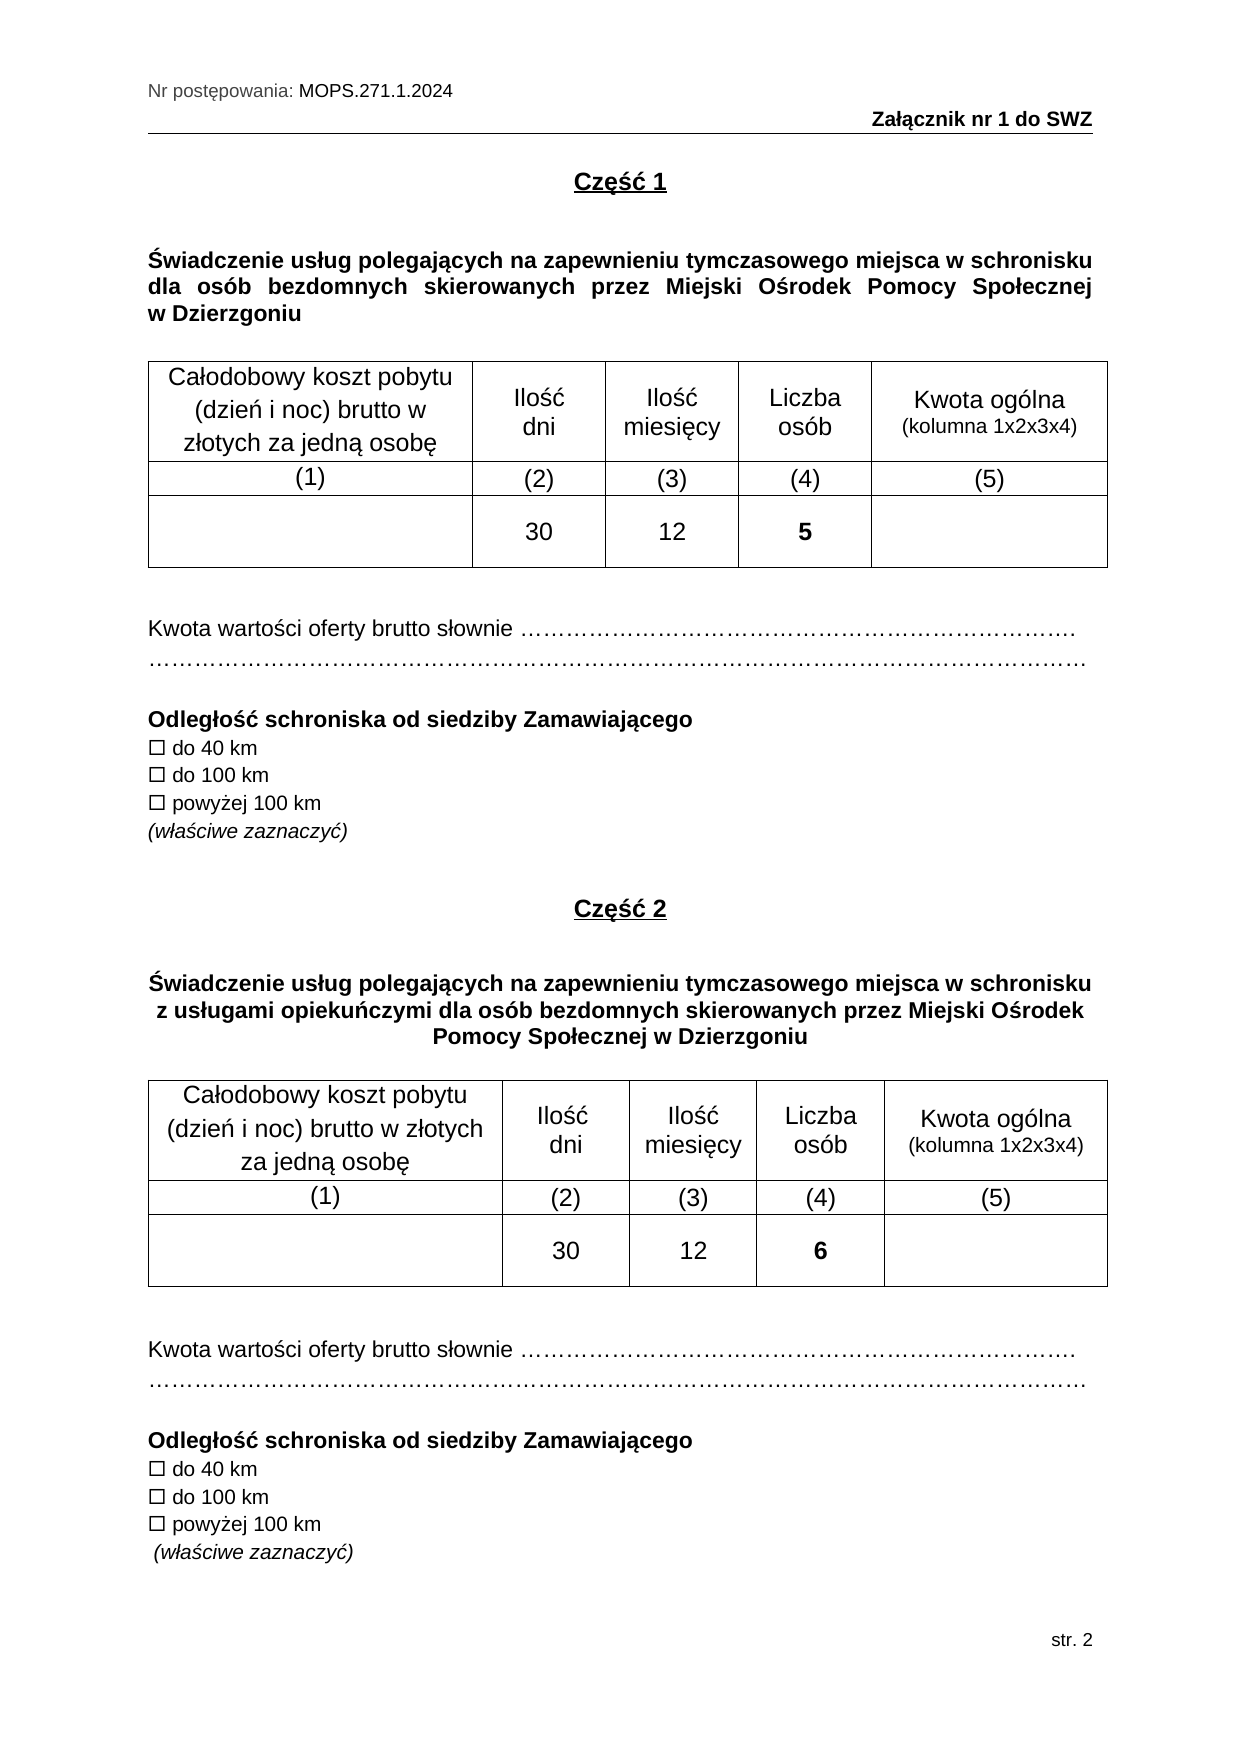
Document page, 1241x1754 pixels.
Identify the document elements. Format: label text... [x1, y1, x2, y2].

text Część 2 [148, 894, 1093, 922]
table_cell (4) [739, 462, 871, 495]
text (właściwe zaznaczyć) [148, 818, 1093, 842]
text Część 1 [148, 167, 1093, 195]
table_cell [149, 496, 472, 567]
table_cell 12 [630, 1215, 756, 1286]
text Świadczenie usług polegających na zapewnieniu tymczasowego miejsca w schronisku z usługami opiekuńczymi dla osób bezdomnych skierowanych przez Miejski Ośrodek Pomocy Społecznej w Dzierzgoniu [148, 970, 1093, 1049]
text powyżej 100 km [148, 791, 1093, 815]
table_header Całodobowy koszt pobytu (dzień i noc) brutto w złotych za jedną osobę [149, 1081, 502, 1179]
text …………………………………………………………………………………………………………… [148, 645, 1093, 671]
table_cell (2) [503, 1181, 629, 1214]
text Odległość schroniska od siedziby Zamawiającego [148, 1427, 1093, 1453]
table_cell (4) [757, 1181, 884, 1214]
text Kwota wartości oferty brutto słownie ………………………………………………………………. [148, 1336, 1093, 1363]
table_cell (3) [630, 1181, 756, 1214]
table_cell [149, 1215, 502, 1286]
table_header Ilość dni [503, 1081, 629, 1179]
table_cell [872, 496, 1107, 567]
table_header Liczba osób [757, 1081, 884, 1179]
table_header Kwota ogólna (kolumna 1x2x3x4) [872, 362, 1107, 461]
text do 100 km [148, 1485, 1093, 1509]
table_cell (2) [473, 462, 605, 495]
text do 100 km [148, 763, 1093, 787]
table_header Ilość dni [473, 362, 605, 461]
table_cell 6 [757, 1215, 884, 1286]
text Odległość schroniska od siedziby Zamawiającego [148, 706, 1093, 732]
table_header Całodobowy koszt pobytu (dzień i noc) brutto w złotych za jedną osobę [149, 362, 472, 461]
table_cell 30 [473, 496, 605, 567]
table_cell 30 [503, 1215, 629, 1286]
table_header Ilość miesięcy [606, 362, 738, 461]
table_cell (5) [872, 462, 1107, 495]
table_cell (5) [885, 1181, 1107, 1214]
text do 40 km [148, 1457, 1093, 1481]
table_header Kwota ogólna (kolumna 1x2x3x4) [885, 1081, 1107, 1179]
text powyżej 100 km [148, 1512, 1093, 1536]
table_cell 12 [606, 496, 738, 567]
table_cell (1) [149, 1181, 502, 1214]
table_cell (1) [149, 462, 472, 495]
text …………………………………………………………………………………………………………… [148, 1366, 1093, 1393]
text Kwota wartości oferty brutto słownie ………………………………………………………………. [148, 615, 1093, 641]
table_header Liczba osób [739, 362, 871, 461]
table_cell [885, 1215, 1107, 1286]
table_cell 5 [739, 496, 871, 567]
table_cell (3) [606, 462, 738, 495]
text Świadczenie usług polegających na zapewnieniu tymczasowego miejsca w schronisku dla osób bezdomnych skierowanych przez Miejski Ośrodek Pomocy Społecznej w Dzierzgoniu [148, 247, 1093, 326]
text (właściwe zaznaczyć) [148, 1540, 1093, 1564]
text do 40 km [148, 736, 1093, 760]
table_header Ilość miesięcy [630, 1081, 756, 1179]
